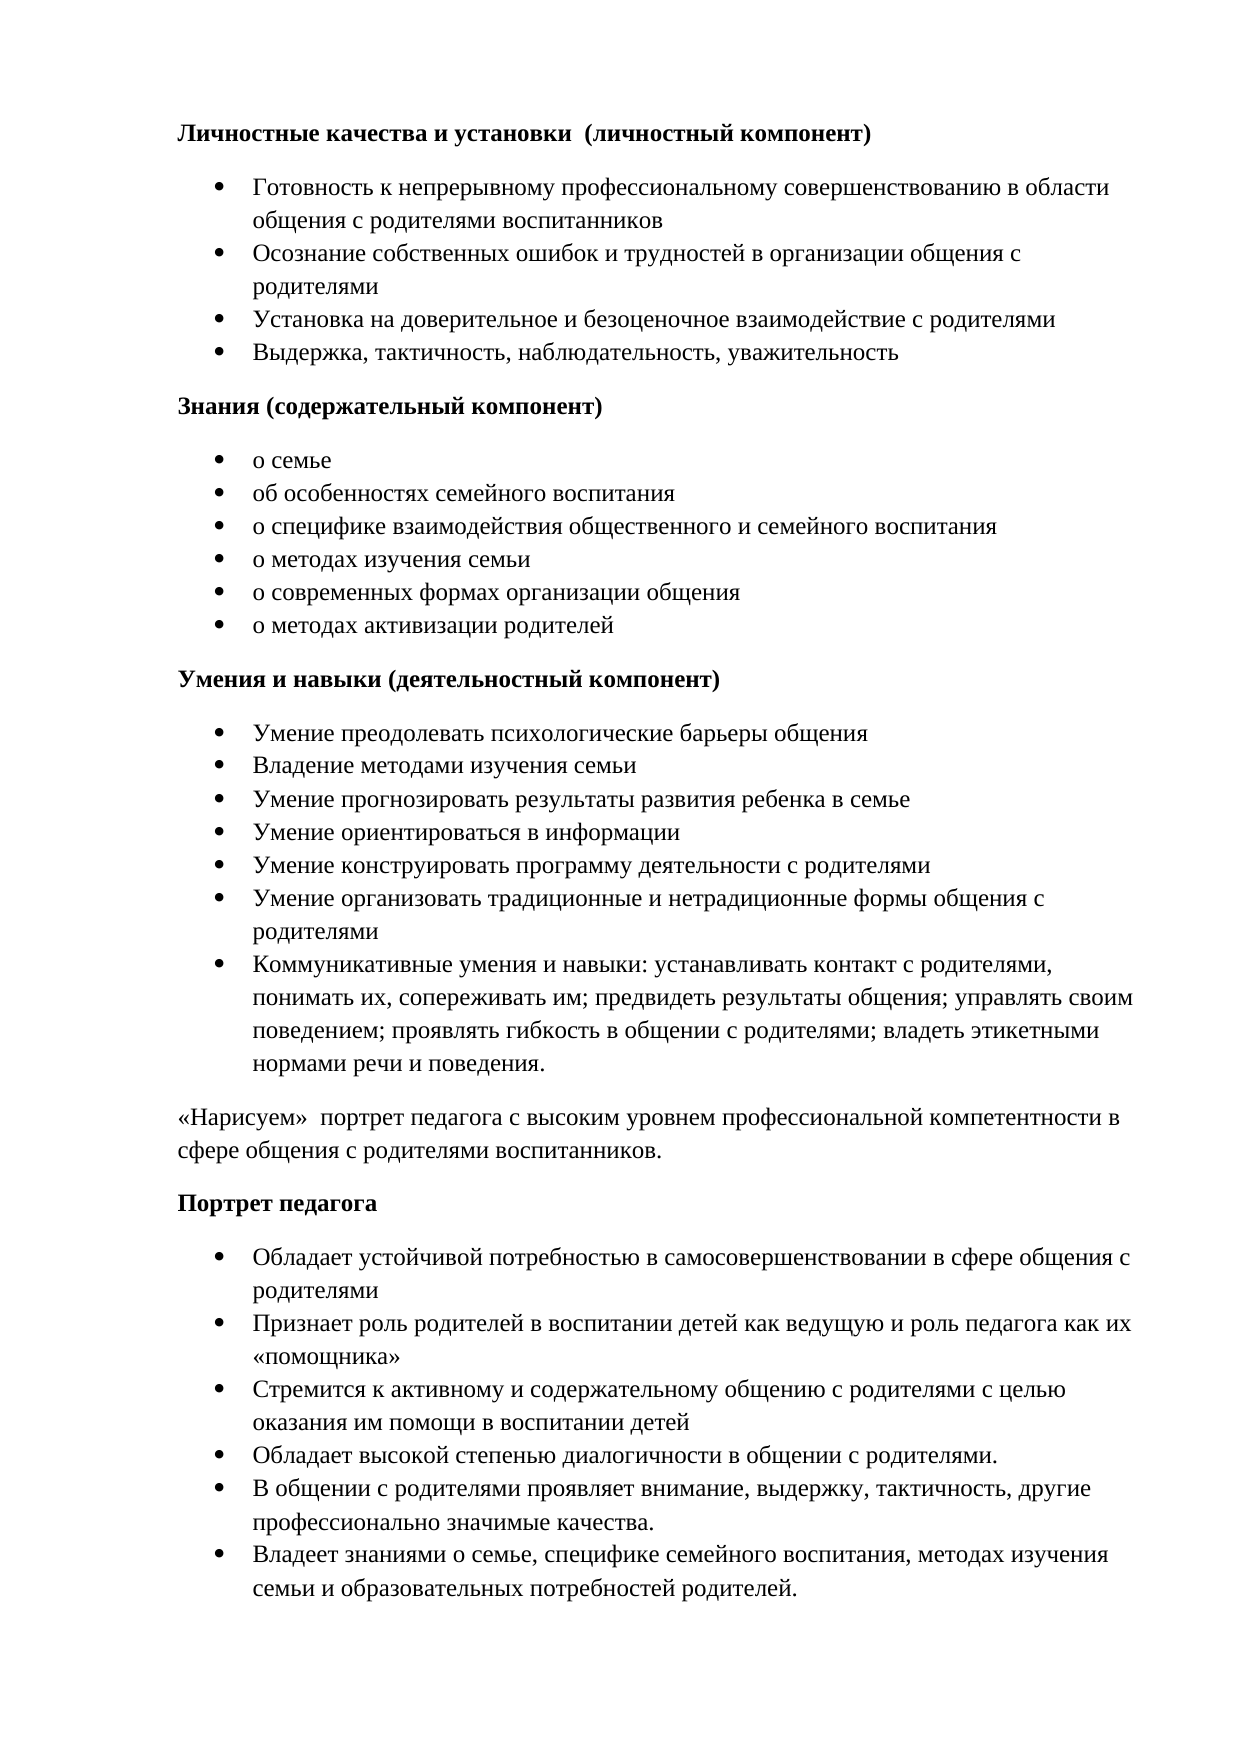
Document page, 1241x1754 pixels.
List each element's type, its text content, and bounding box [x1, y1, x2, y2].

list Обладает высокой степенью диалогичности в общении с родителями. [215, 1441, 1152, 1469]
list Умение прогнозировать результаты развития ребенка в семье [215, 784, 1152, 812]
list Умение организовать традиционные и нетрадиционные формы общения с родителями [215, 883, 1152, 944]
list В общении с родителями проявляет внимание, выдержку, тактичность, другие профессионально значимые качества. [215, 1473, 1152, 1535]
text Портрет педагога [177, 1188, 1152, 1217]
text Знания (содержательный компонент) [177, 391, 1152, 420]
list Осознание собственных ошибок и трудностей в организации общения с родителями [215, 238, 1152, 300]
list о специфике взаимодействия общественного и семейного воспитания [215, 511, 1152, 539]
list Установка на доверительное и безоценочное взаимодействие с родителями [215, 304, 1152, 333]
text Личностные качества и установки (личностный компонент) [177, 118, 1152, 147]
list Владеет знаниями о семье, специфике семейного воспитания, методах изучения семьи и образовательных потребностей родителей. [215, 1539, 1152, 1601]
list о методах активизации родителей [215, 610, 1152, 639]
list Умение ориентироваться в информации [215, 817, 1152, 845]
list Выдержка, тактичность, наблюдательность, уважительность [215, 337, 1152, 366]
list Умение преодолевать психологические барьеры общения [215, 718, 1152, 746]
list Признает роль родителей в воспитании детей как ведущую и роль педагога как их «помощника» [215, 1308, 1152, 1370]
list Готовность к непрерывному профессиональному совершенствованию в области общения с родителями воспитанников [215, 172, 1152, 234]
list о современных формах организации общения [215, 577, 1152, 606]
list Стремится к активному и содержательному общению с родителями с целью оказания им помощи в воспитании детей [215, 1374, 1152, 1436]
list Коммуникативные умения и навыки: устанавливать контакт с родителями, понимать их, сопереживать им; предвидеть результаты общения; управлять своим поведением; проявлять гибкость в общении с родителями; владеть этикетными нормами речи и поведения. [215, 949, 1152, 1077]
list о семье [215, 445, 1152, 473]
text «Нарисуем» портрет педагога с высоким уровнем профессиональной компетентности в сфере общения с родителями воспитанников. [177, 1102, 1152, 1163]
list Умение конструировать программу деятельности с родителями [215, 850, 1152, 878]
list о методах изучения семьи [215, 544, 1152, 573]
text Умения и навыки (деятельностный компонент) [177, 664, 1152, 692]
list об особенностях семейного воспитания [215, 478, 1152, 507]
list Владение методами изучения семьи [215, 751, 1152, 779]
list Обладает устойчивой потребностью в самосовершенствовании в сфере общения с родителями [215, 1242, 1152, 1304]
